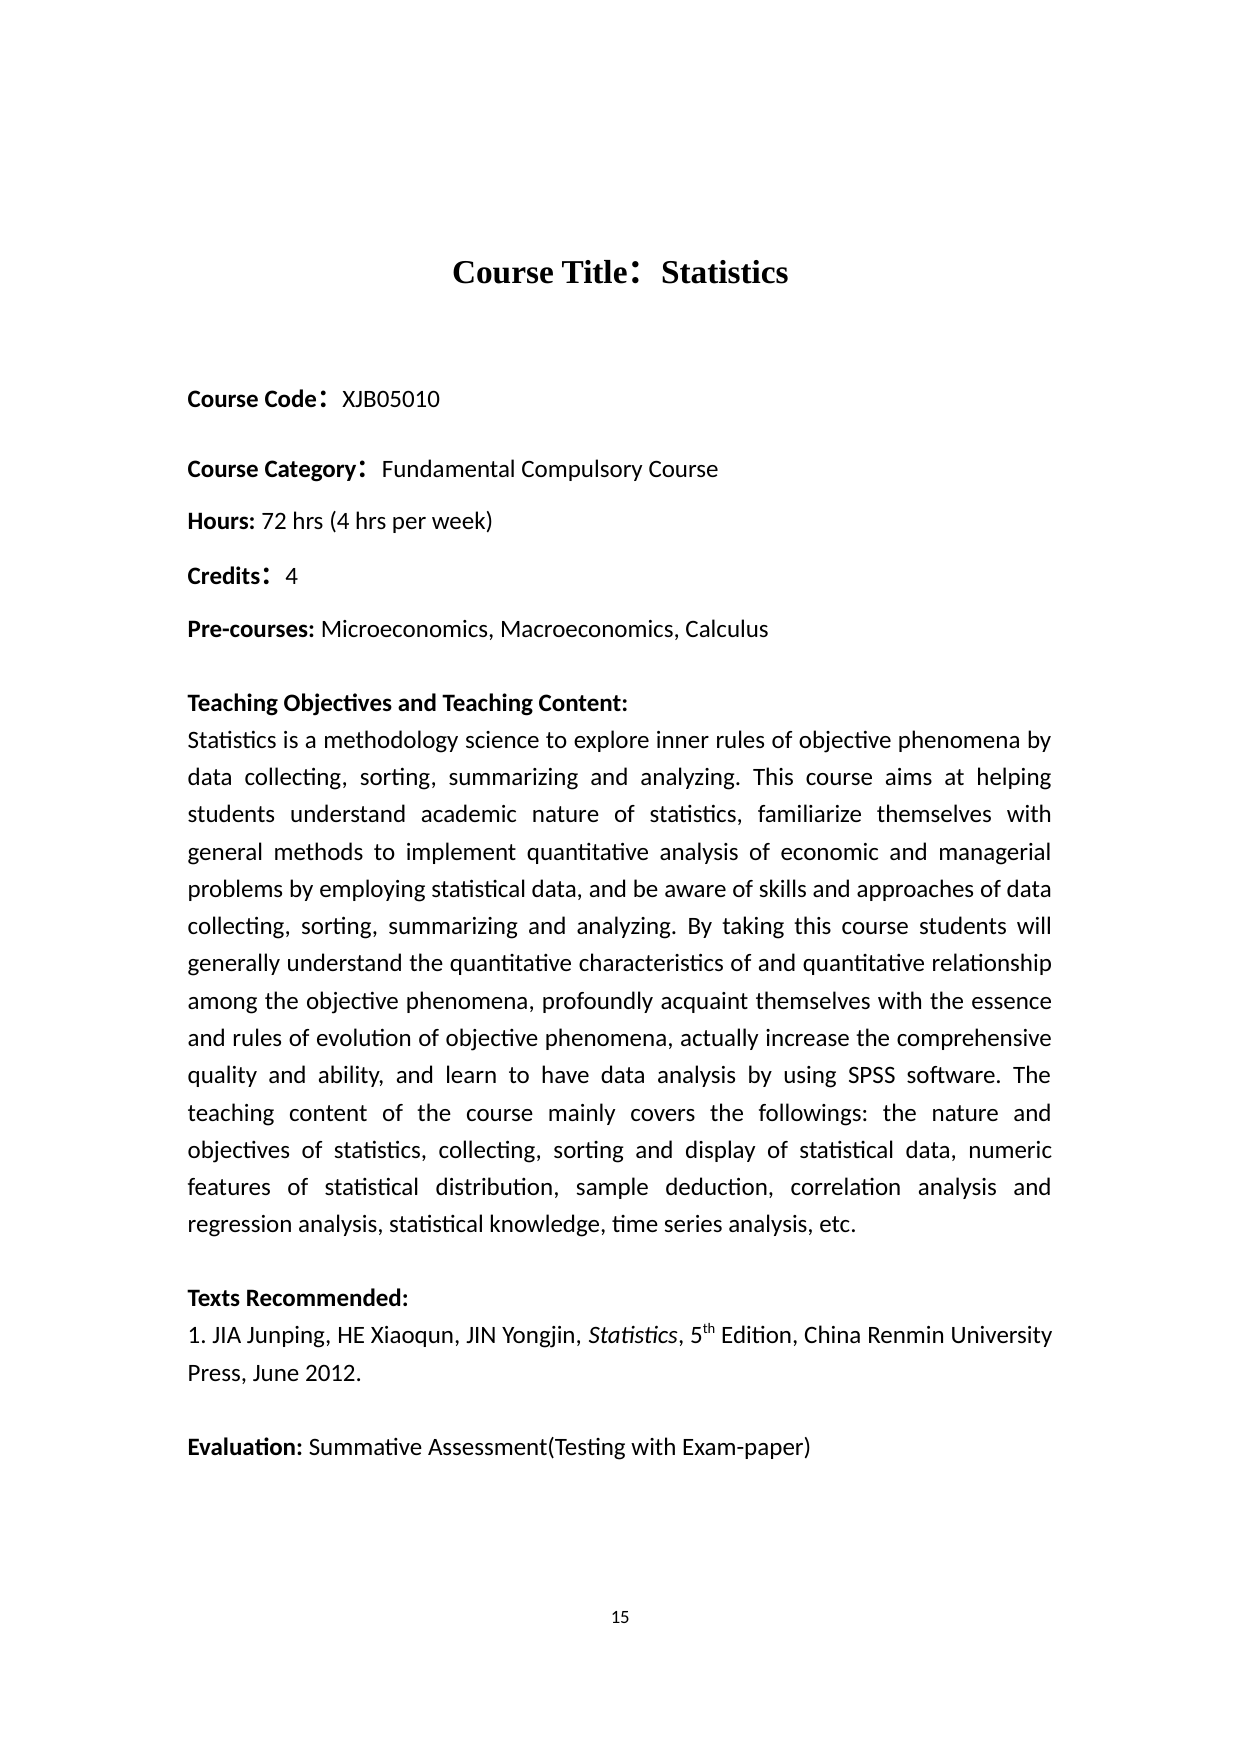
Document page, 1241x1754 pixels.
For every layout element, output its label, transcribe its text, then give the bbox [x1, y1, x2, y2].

subtitle Course Title：Statistics [187, 236, 1053, 301]
text Teaching Objectives and Teaching Content: [187, 686, 1053, 718]
text Statistics is a methodology science to explore inner rules of objective phenomena by data collecting, sorting, summarizing and analyzing. This course aims at helping students understand academic nature of statistics, familiarize themselves with general methods to implement quantitative analysis of economic and managerial problems by employing statistical data, and be aware of skills and approaches of data collecting, sorting, summarizing and analyzing. By taking this course students will generally understand the quantitative characteristics of and quantitative relationship among the objective phenomena, profoundly acquaint themselves with the essence and rules of evolution of objective phenomena, actually increase the comprehensive quality and ability, and learn to have data analysis by using SPSS software. The teaching content of the course mainly covers the followings: the nature and objectives of statistics, collecting, sorting and display of statistical data, numeric features of statistical distribution, sample deduction, correlation analysis and regression analysis, statistical knowledge, time series analysis, etc. [187, 723, 1053, 1240]
text Credits：4 [187, 541, 1053, 606]
text 1. JIA Junping, HE Xiaoqun, JIN Yongjin, Statistics, 5th Edition, China Renmin University Press, June 2012. [187, 1318, 1053, 1388]
text Course Category：Fundamental Compulsory Course [187, 434, 1053, 499]
text Pre-courses: Microeconomics, Macroeconomics, Calculus [187, 612, 1053, 644]
text Course Code：XJB05010 [187, 364, 1053, 429]
text Hours: 72 hrs (4 hrs per week) [187, 504, 1053, 537]
text Texts Recommended: [187, 1282, 1053, 1314]
text Evaluation: Summative Assessment(Testing with Exam-paper) [187, 1430, 1053, 1462]
